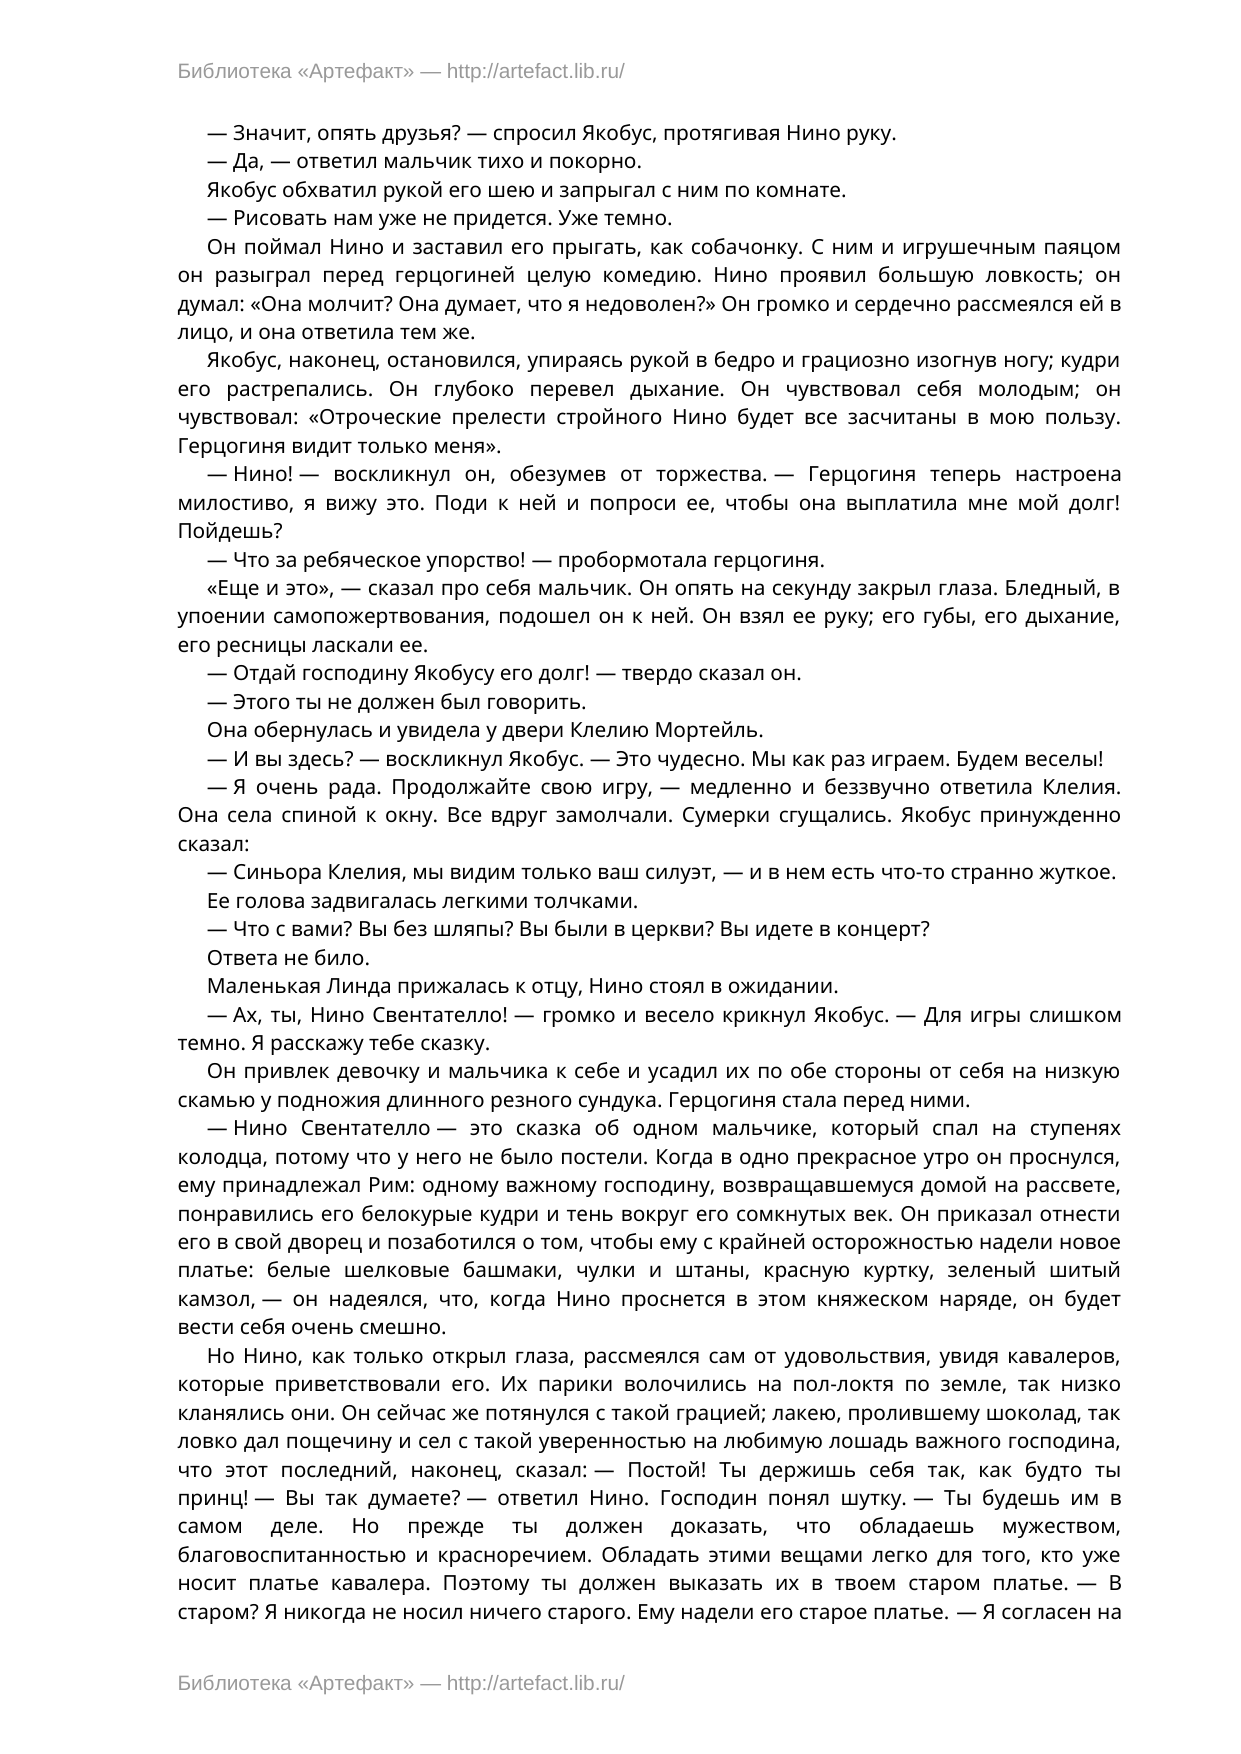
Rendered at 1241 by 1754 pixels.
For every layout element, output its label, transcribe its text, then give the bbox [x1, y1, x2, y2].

text Ответа не било. [177, 943, 1122, 971]
text — Я очень рада. Продолжайте свою игру, — медленно и беззвучно ответила Клелия. Она села спиной к окну. Все вдруг замолчали. Сумерки сгущались. Якобус принужденно сказал: [177, 772, 1122, 857]
text Якобус обхватил рукой его шею и запрыгал с ним по комнате. [177, 175, 1122, 203]
text — И вы здесь? — воскликнул Якобус. — Это чудесно. Мы как раз играем. Будем веселы! [177, 744, 1122, 772]
text — Этого ты не должен был говорить. [177, 687, 1122, 715]
text — Да, — ответил мальчик тихо и покорно. [177, 147, 1122, 175]
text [177, 1341, 1122, 1625]
text Она обернулась и увидела у двери Клелию Мортейль. [177, 715, 1122, 744]
text — Ах, ты, Нино Свентателло! — громко и весело крикнул Якобус. — Для игры слишком темно. Я расскажу тебе сказку. [177, 1000, 1122, 1057]
text — Синьора Клелия, мы видим только ваш силуэт, — и в нем есть что-то странно жуткое. [177, 857, 1122, 886]
text — Нино Свентателло — это сказка об одном мальчике, который спал на ступенях колодца, потому что у него не было постели. Когда в одно прекрасное утро он проснулся, ему принадлежал Рим: одному важному господину, возвращавшемуся домой на рассвете, понравились его белокурые кудри и тень вокруг его сомкнутых век. Он приказал отнести его в свой дворец и позаботился о том, чтобы ему с крайней осторожностью надели новое платье: белые шелковые башмаки, чулки и штаны, красную куртку, зеленый шитый камзол, — он надеялся, что, когда Нино проснется в этом княжеском наряде, он будет вести себя очень смешно. [177, 1113, 1122, 1341]
text Якобус, наконец, остановился, упираясь рукой в бедро и грациозно изогнув ногу; кудри его растрепались. Он глубоко перевел дыхание. Он чувствовал себя молодым; он чувствовал: «Отроческие прелести стройного Нино будет все засчитаны в мою пользу. Герцогиня видит только меня». [177, 346, 1122, 459]
text Маленькая Линда прижалась к отцу, Нино стоял в ожидании. [177, 971, 1122, 1000]
text — Рисовать нам уже не придется. Уже темно. [177, 203, 1122, 232]
text Он привлек девочку и мальчика к себе и усадил их по обе стороны от себя на низкую скамью у подножия длинного резного сундука. Герцогиня стала перед ними. [177, 1057, 1122, 1113]
text — Что с вами? Вы без шляпы? Вы были в церкви? Вы идете в концерт? [177, 914, 1122, 943]
text — Нино! — воскликнул он, обезумев от торжества. — Герцогиня теперь настроена милостиво, я вижу это. Поди к ней и попроси ее, чтобы она выплатила мне мой долг! Пойдешь? [177, 459, 1122, 545]
text — Отдай господину Якобусу его долг! — твердо сказал он. [177, 658, 1122, 687]
text «Еще и это», — сказал про себя мальчик. Он опять на секунду закрыл глаза. Бледный, в упоении самопожертвования, подошел он к ней. Он взял ее руку; его губы, его дыхание, его ресницы ласкали ее. [177, 573, 1122, 658]
text Ее голова задвигалась легкими толчками. [177, 886, 1122, 914]
text — Что за ребяческое упорство! — пробормотала герцогиня. [177, 545, 1122, 573]
text — Значит, опять друзья? — спросил Якобус, протягивая Нино руку. [177, 118, 1122, 147]
text Он поймал Нино и заставил его прыгать, как собачонку. С ним и игрушечным паяцом он разыграл перед герцогиней целую комедию. Нино проявил большую ловкость; он думал: «Она молчит? Она думает, что я недоволен?» Он громко и сердечно рассмеялся ей в лицо, и она ответила тем же. [177, 232, 1122, 346]
